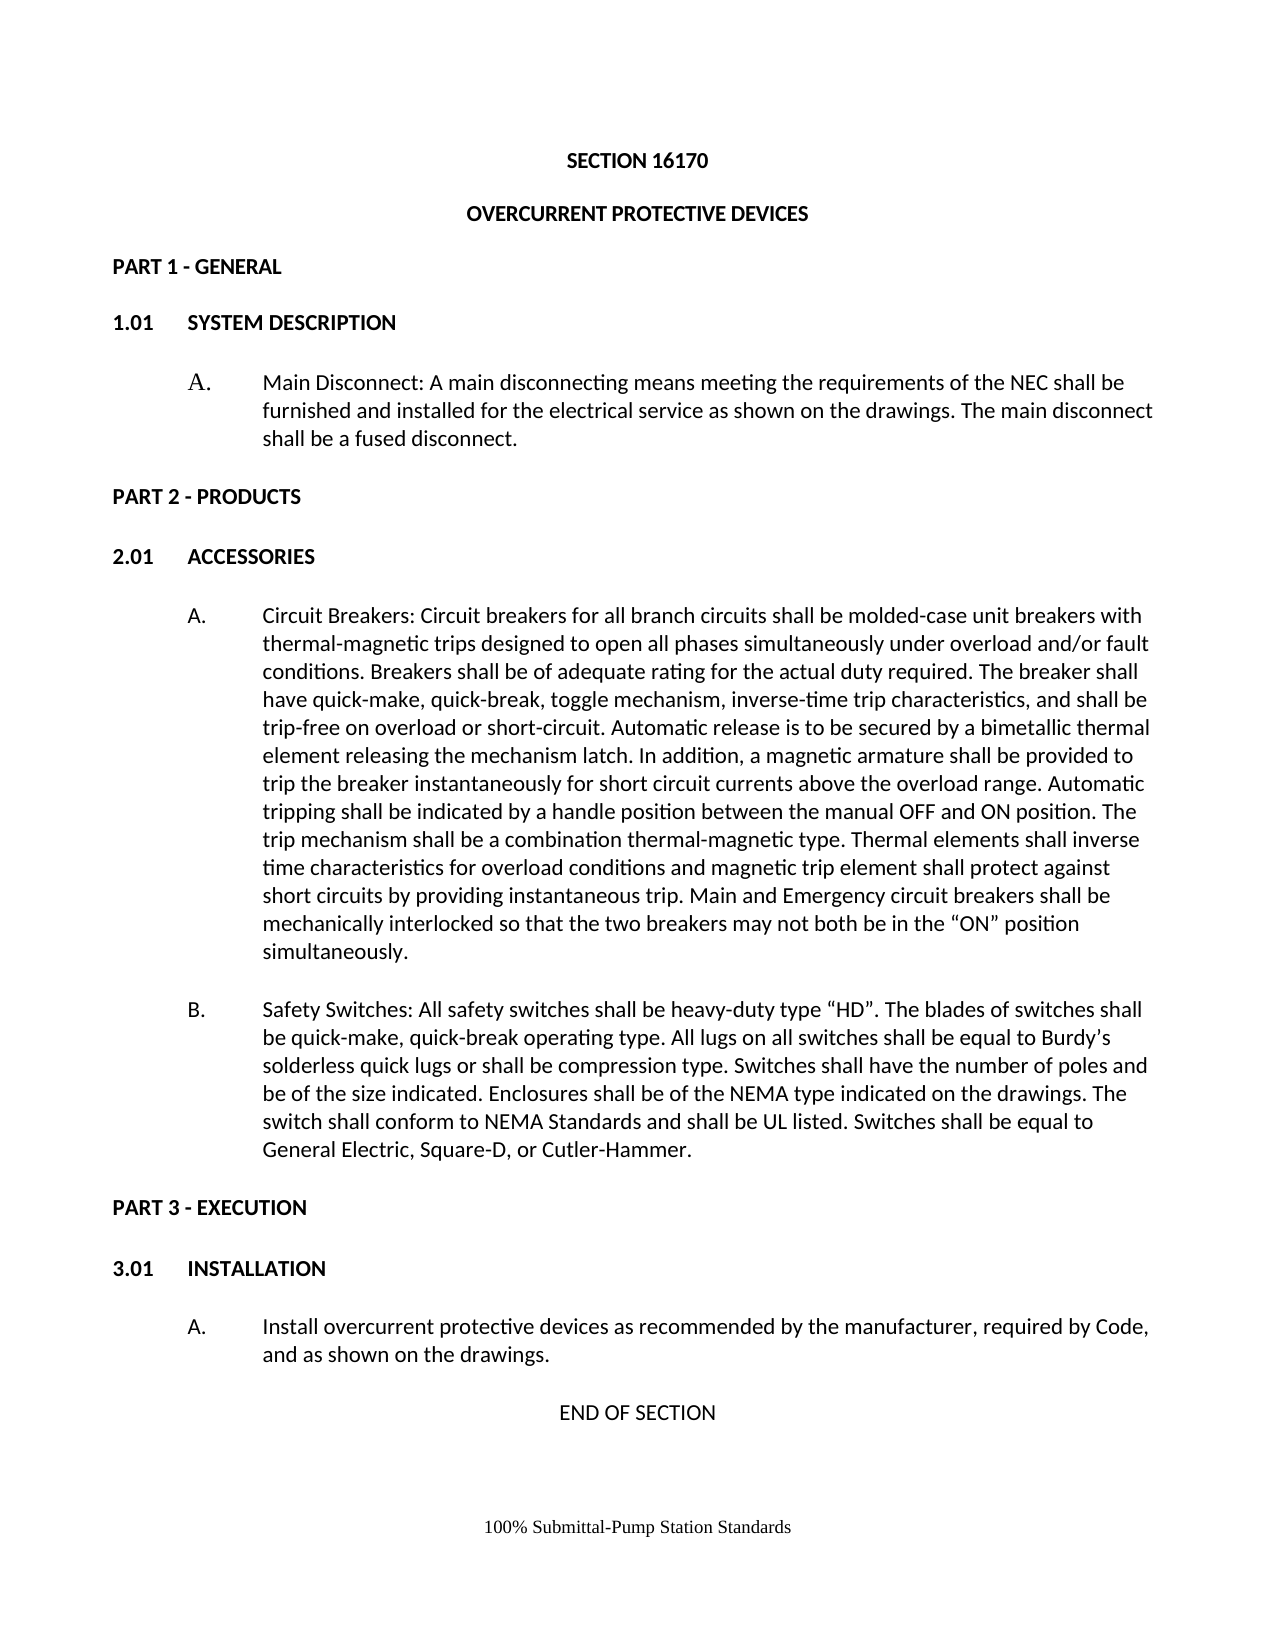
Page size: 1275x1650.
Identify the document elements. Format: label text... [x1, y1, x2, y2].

text PART 3 - EXECUTION [112, 1193, 1162, 1222]
text END OF SECTION [112, 1398, 1162, 1426]
list SYSTEM DESCRIPTION [112, 308, 1162, 337]
list ACCESSORIES [112, 542, 1162, 571]
list Circuit Breakers: Circuit breakers for all branch circuits shall be molded-case unit breakers with thermal-magnetic trips designed to open all phases simultaneously under overload and/or fault conditions. Breakers shall be of adequate rating for the actual duty required. The breaker shall have quick-make, quick-break, toggle mechanism, inverse-time trip characteristics, and shall be trip-free on overload or short-circuit. Automatic release is to be secured by a bimetallic thermal element releasing the mechanism latch. In addition, a magnetic armature shall be provided to trip the breaker instantaneously for short circuit currents above the overload range. Automatic tripping shall be indicated by a handle position between the manual OFF and ON position. The trip mechanism shall be a combination thermal-magnetic type. Thermal elements shall inverse time characteristics for overload conditions and magnetic trip element shall protect against short circuits by providing instantaneous trip. Main and Emergency circuit breakers shall be mechanically interlocked so that the two breakers may not both be in the “ON” position simultaneously. [187, 601, 1162, 965]
list Safety Switches: All safety switches shall be heavy-duty type “HD”. The blades of switches shall be quick-make, quick-break operating type. All lugs on all switches shall be equal to Burdy’s solderless quick lugs or shall be compression type. Switches shall have the number of poles and be of the size indicated. Enclosures shall be of the NEMA type indicated on the drawings. The switch shall conform to NEMA Standards and shall be UL listed. Switches shall be equal to General Electric, Square-D, or Cutler-Hammer. [187, 995, 1162, 1163]
list INSTALLATION [112, 1254, 1162, 1282]
text SECTION 16170 [112, 146, 1162, 174]
text PART 2 - PRODUCTS [112, 482, 1162, 510]
list Install overcurrent protective devices as recommended by the manufacturer, required by Code, and as shown on the drawings. [187, 1312, 1162, 1368]
list Main Disconnect: A main disconnecting means meeting the requirements of the NEC shall be furnished and installed for the electrical service as shown on the drawings. The main disconnect shall be a fused disconnect. [187, 367, 1162, 452]
text PART 1 - GENERAL [112, 252, 1162, 281]
text OVERCURRENT PROTECTIVE DEVICES [112, 199, 1162, 227]
